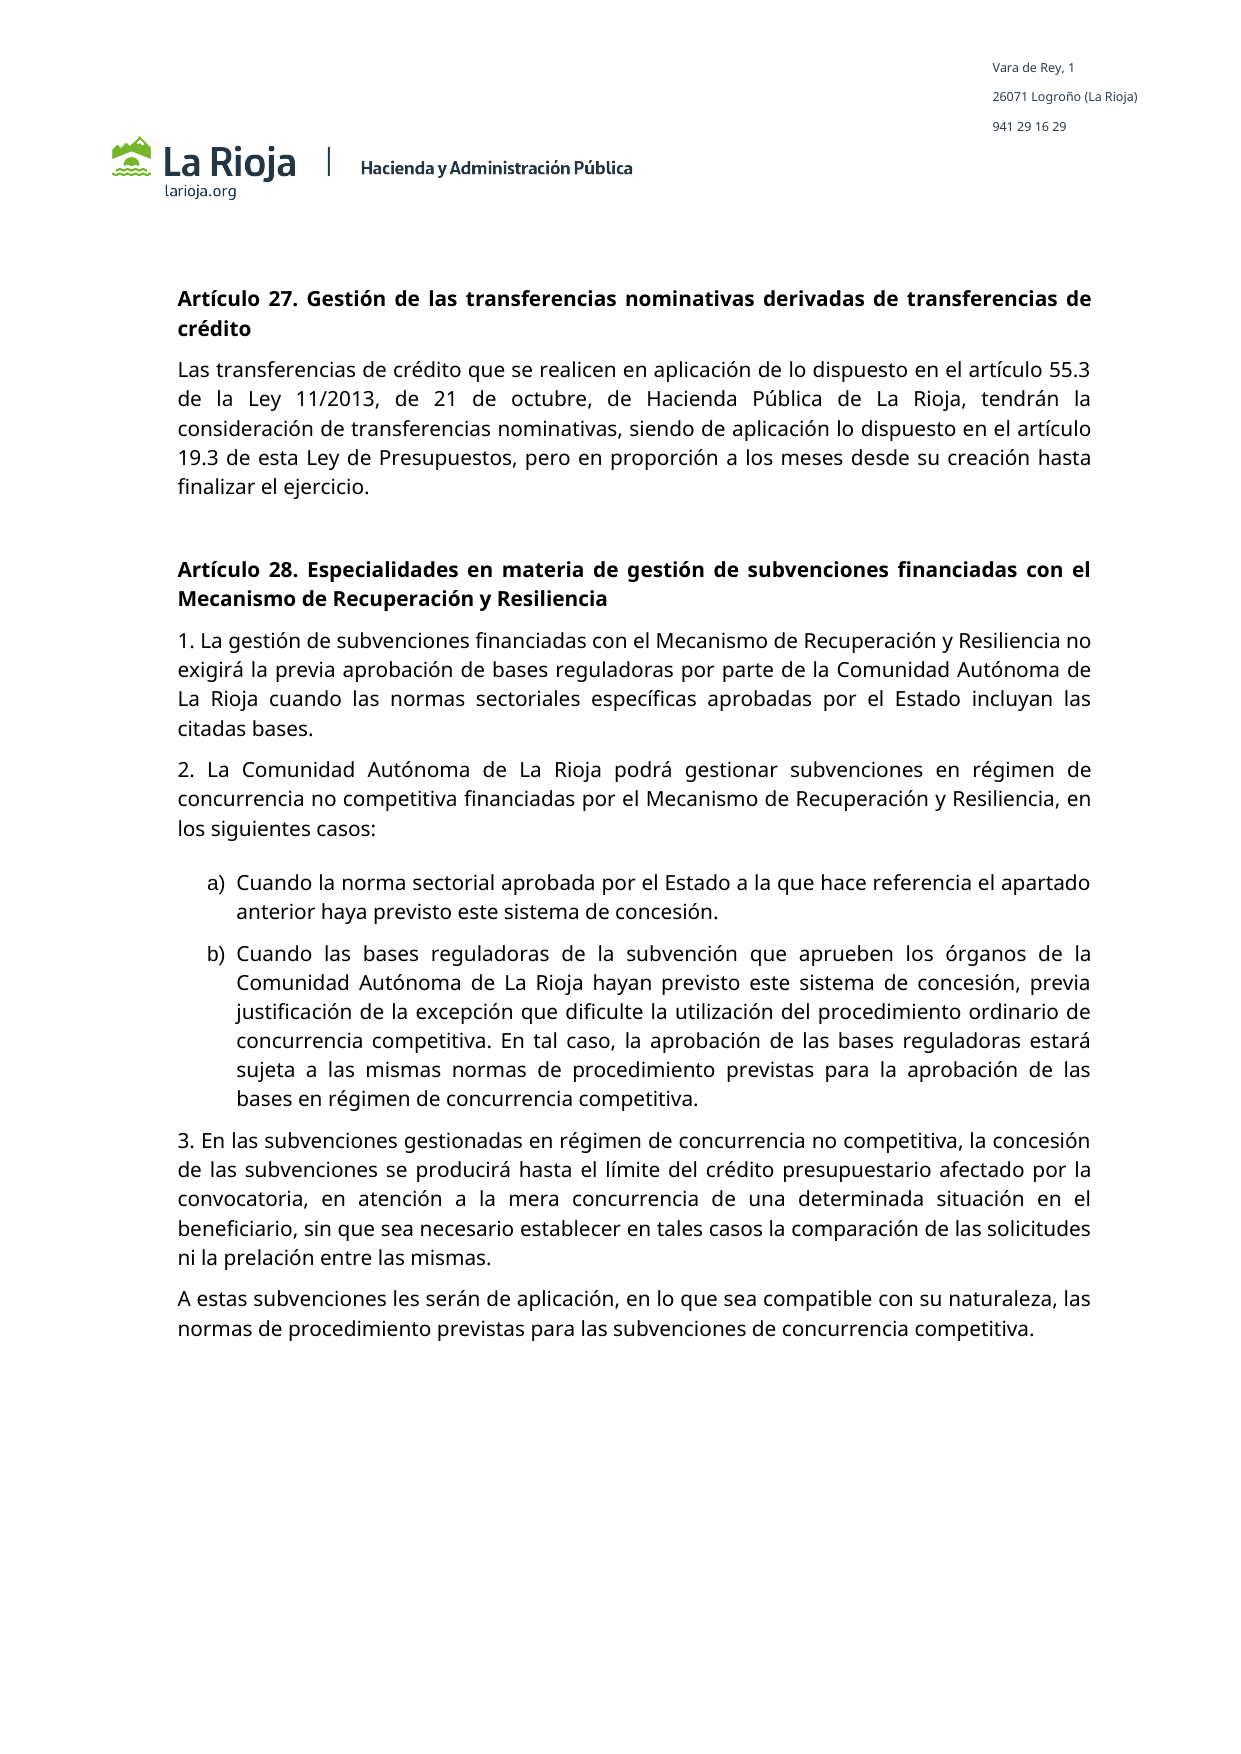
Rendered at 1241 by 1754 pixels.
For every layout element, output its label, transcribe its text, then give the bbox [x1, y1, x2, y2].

subtitle Artículo 28. Especialidades en materia de gestión de subvenciones financiadas con el Mecanismo de Recuperación y Resiliencia [177, 554, 1092, 613]
picture [19, 58, 1241, 296]
text Las transferencias de crédito que se realicen en aplicación de lo dispuesto en el artículo 55.3 de la Ley 11/2013, de 21 de octubre, de Hacienda Pública de La Rioja, tendrán la consideración de transferencias nominativas, siendo de aplicación lo dispuesto en el artículo 19.3 de esta Ley de Presupuestos, pero en proporción a los meses desde su creación hasta finalizar el ejercicio. [177, 354, 1092, 500]
list Cuando las bases reguladoras de la subvención que aprueben los órganos de la Comunidad Autónoma de La Rioja hayan previsto este sistema de concesión, previa justificación de la excepción que dificulte la utilización del procedimiento ordinario de concurrencia competitiva. En tal caso, la aprobación de las bases reguladoras estará sujeta a las mismas normas de procedimiento previstas para la aprobación de las bases en régimen de concurrencia competitiva. [207, 938, 1092, 1113]
text 3. En las subvenciones gestionadas en régimen de concurrencia no competitiva, la concesión de las subvenciones se producirá hasta el límite del crédito presupuestario afectado por la convocatoria, en atención a la mera concurrencia de una determinada situación en el beneficiario, sin que sea necesario establecer en tales casos la comparación de las solicitudes ni la prelación entre las mismas. [177, 1125, 1092, 1271]
list Cuando la norma sectorial aprobada por el Estado a la que hace referencia el apartado anterior haya previsto este sistema de concesión. [207, 867, 1092, 925]
text 2. La Comunidad Autónoma de La Rioja podrá gestionar subvenciones en régimen de concurrencia no competitiva financiadas por el Mecanismo de Recuperación y Resiliencia, en los siguientes casos: [177, 754, 1092, 842]
text A estas subvenciones les serán de aplicación, en lo que sea compatible con su naturaleza, las normas de procedimiento previstas para las subvenciones de concurrencia competitiva. [177, 1283, 1092, 1342]
subtitle Artículo 27. Gestión de las transferencias nominativas derivadas de transferencias de crédito [177, 283, 1092, 342]
text 1. La gestión de subvenciones financiadas con el Mecanismo de Recuperación y Resiliencia no exigirá la previa aprobación de bases reguladoras por parte de la Comunidad Autónoma de La Rioja cuando las normas sectoriales específicas aprobadas por el Estado incluyan las citadas bases. [177, 625, 1092, 742]
